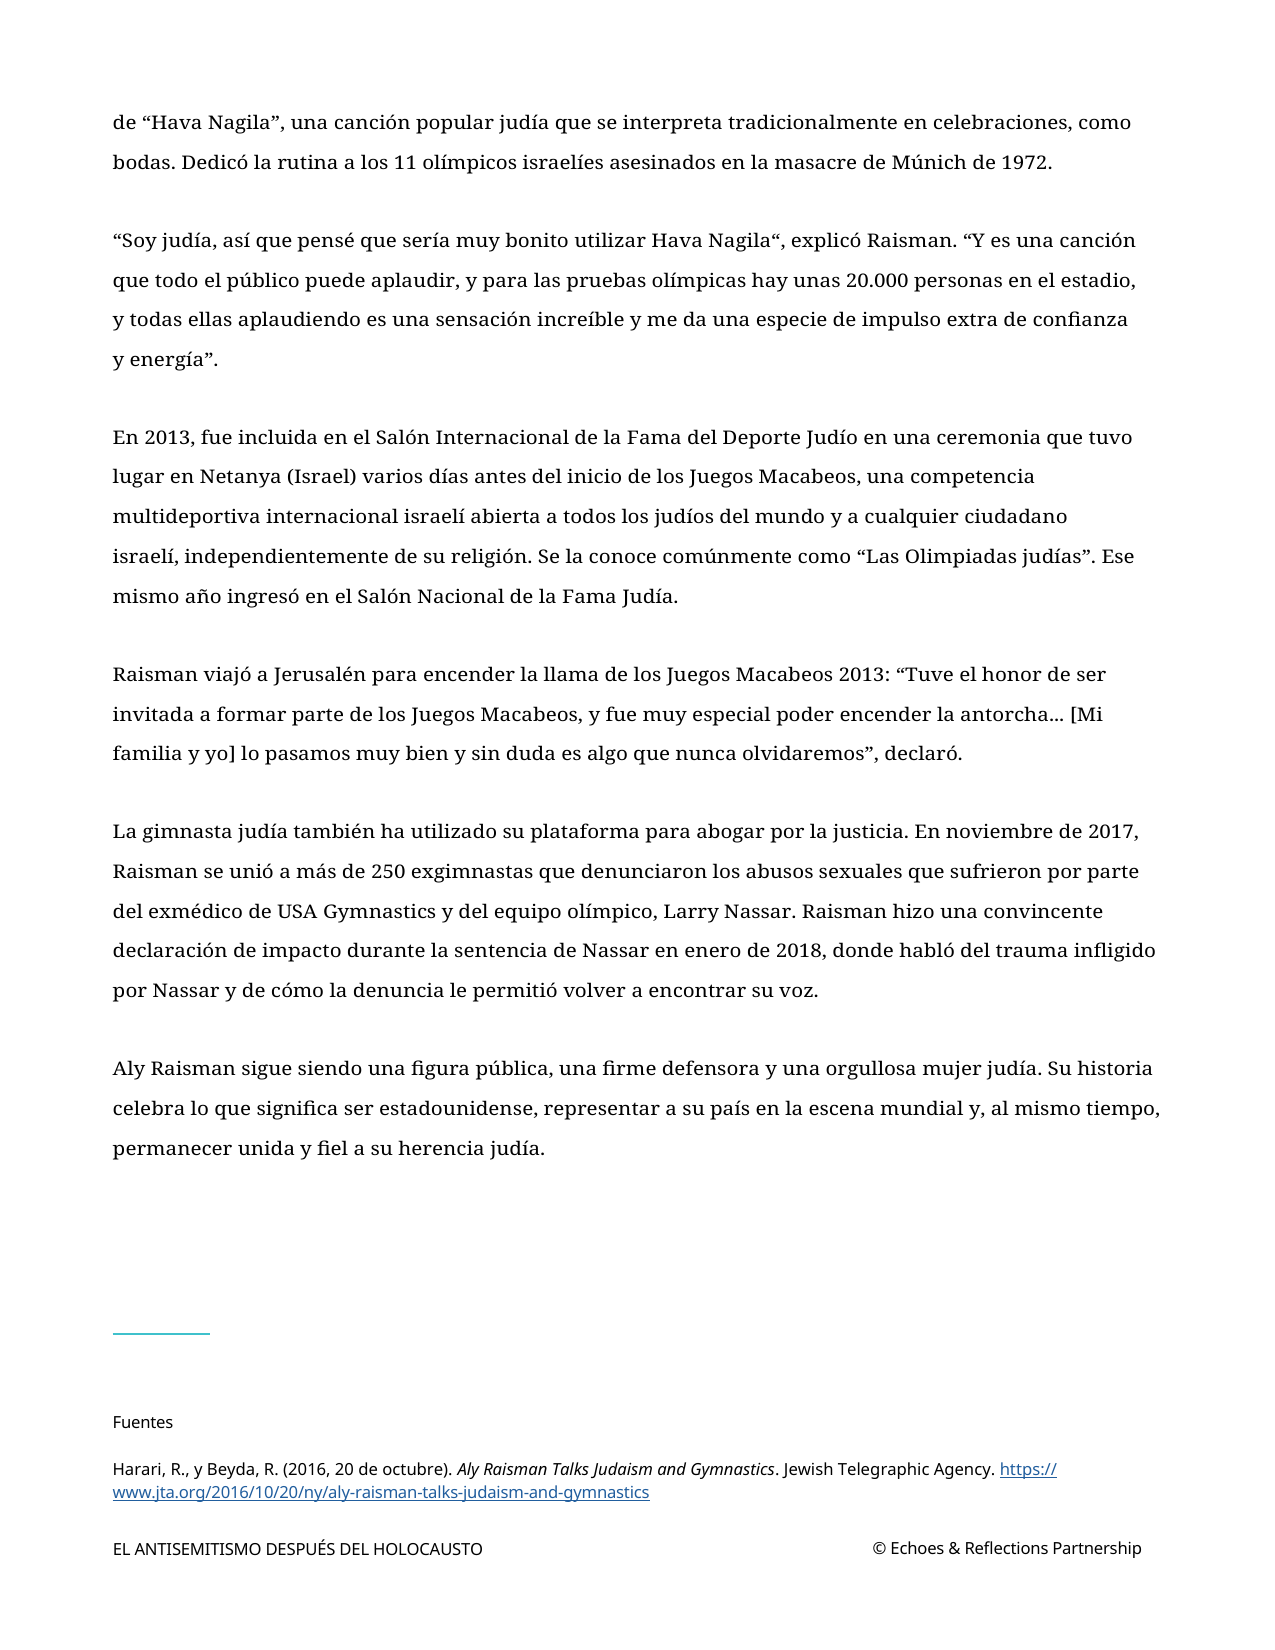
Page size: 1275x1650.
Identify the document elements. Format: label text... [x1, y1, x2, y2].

text Fuentes [112, 1411, 1275, 1434]
text Aly Raisman sigue siendo una figura pública, una firme defensora y una orgullosa mujer judía. Su historia celebra lo que significa ser estadounidense, representar a su país en la escena mundial y, al mismo tiempo, permanecer unida y fiel a su herencia judía. [112, 1055, 1165, 1161]
text Raisman viajó a Jerusalén para encender la llama de los Juegos Macabeos 2013: “Tuve el honor de ser invitada a formar parte de los Juegos Macabeos, y fue muy especial poder encender la antorcha... [Mi familia y yo] lo pasamos muy bien y sin duda es algo que nunca olvidaremos”, declaró. [112, 661, 1139, 766]
text de “Hava Nagila”, una canción popular judía que se interpreta tradicionalmente en celebraciones, como bodas. Dedicó la rutina a los 11 olímpicos israelíes asesinados en la masacre de Múnich de 1972. [112, 110, 1139, 175]
text La gimnasta judía también ha utilizado su plataforma para abogar por la justicia. En noviembre de 2017, Raisman se unió a más de 250 exgimnastas que denunciaron los abusos sexuales que sufrieron por parte del exmédico de USA Gymnastics y del equipo olímpico, Larry Nassar. Raisman hizo una convincente declaración de impacto durante la sentencia de Nassar en enero de 2018, donde habló del trauma infligido por Nassar y de cómo la denuncia le permitió volver a encontrar su voz. [112, 818, 1165, 1003]
text “Soy judía, así que pensé que sería muy bonito utilizar Hava Nagila“, explicó Raisman. “Y es una canción que todo el público puede aplaudir, y para las pruebas olímpicas hay unas 20.000 personas en el estadio, y todas ellas aplaudiendo es una sensación increíble y me da una especie de impulso extra de confianza y energía”. [112, 227, 1139, 372]
text En 2013, fue incluida en el Salón Internacional de la Fama del Deporte Judío en una ceremonia que tuvo lugar en Netanya (Israel) varios días antes del inicio de los Juegos Macabeos, una competencia multideportiva internacional israelí abierta a todos los judíos del mundo y a cualquier ciudadano israelí, independientemente de su religión. Se la conoce comúnmente como “Las Olimpiadas judías”. Ese mismo año ingresó en el Salón Nacional de la Fama Judía. [112, 424, 1139, 609]
text Harari, R., y Beyda, R. (2016, 20 de octubre). Aly Raisman Talks Judaism and Gymnastics. Jewish Telegraphic Agency. https:// www.jta.org/2016/10/20/ny/aly-raisman-talks-judaism-and-gymnastics [112, 1457, 1144, 1503]
